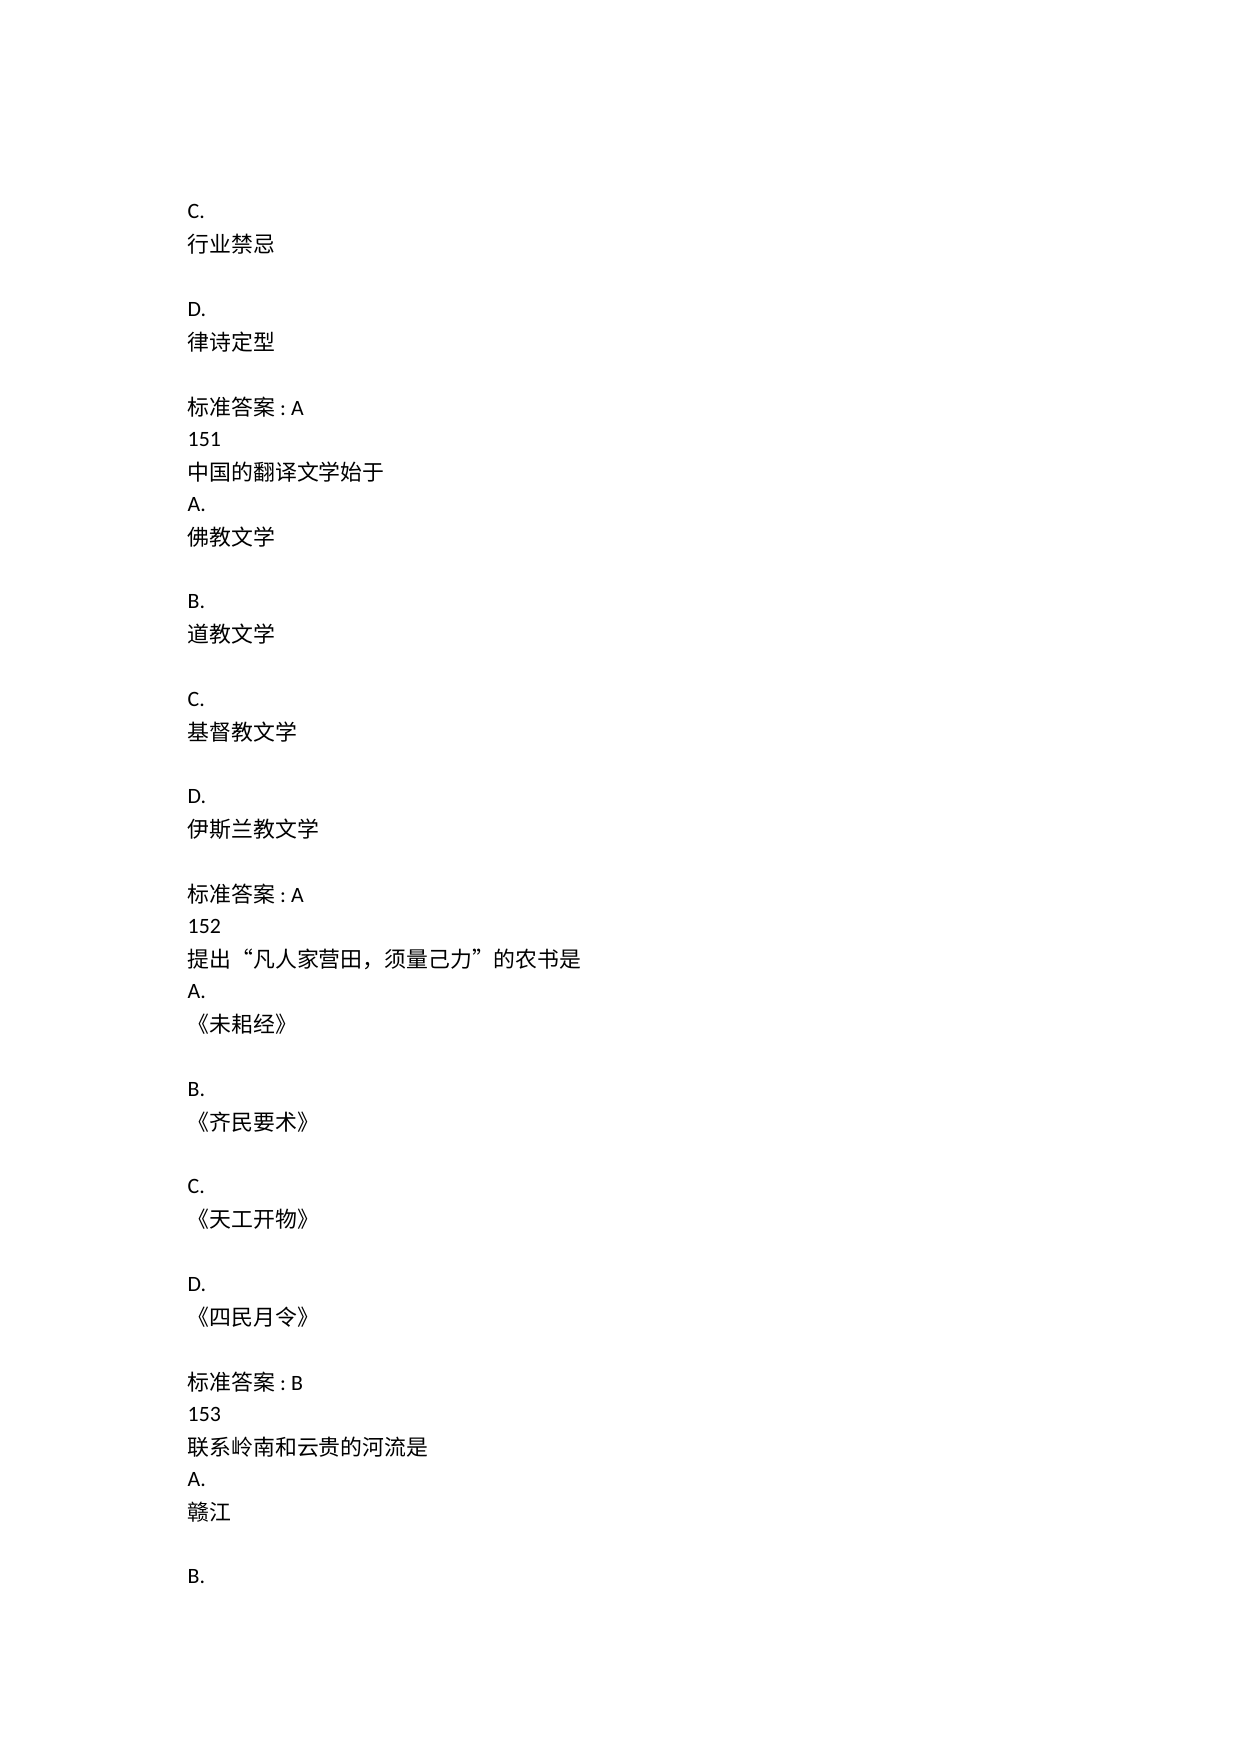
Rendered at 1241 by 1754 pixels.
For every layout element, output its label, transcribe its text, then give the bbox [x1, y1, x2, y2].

text 中国的翻译文学始于 [187, 454, 1053, 487]
text 伊斯兰教文学 [187, 812, 1053, 844]
text 《未耜经》 [187, 1007, 1053, 1039]
text D. [187, 292, 1053, 324]
text 《天工开物》 [187, 1202, 1053, 1234]
text D. [187, 1267, 1053, 1299]
text 标准答案 : B [187, 1364, 1053, 1397]
text 行业禁忌 [187, 227, 1053, 259]
text A. [187, 487, 1053, 519]
text 提出“凡人家营田，须量己力”的农书是 [187, 942, 1053, 974]
text 《齐民要术》 [187, 1104, 1053, 1137]
text 153 [187, 1397, 1053, 1429]
text B. [187, 1072, 1053, 1104]
text D. [187, 779, 1053, 812]
text 赣江 [187, 1494, 1053, 1527]
text C. [187, 1169, 1053, 1202]
text 佛教文学 [187, 519, 1053, 552]
text 151 [187, 422, 1053, 454]
text 律诗定型 [187, 324, 1053, 357]
text B. [187, 1559, 1053, 1592]
text B. [187, 584, 1053, 617]
text A. [187, 974, 1053, 1007]
text 联系岭南和云贵的河流是 [187, 1429, 1053, 1462]
text A. [187, 1462, 1053, 1494]
text 标准答案 : A [187, 877, 1053, 909]
text 152 [187, 909, 1053, 942]
text 《四民月令》 [187, 1299, 1053, 1332]
text 标准答案 : A [187, 389, 1053, 422]
text C. [187, 194, 1053, 227]
text 道教文学 [187, 617, 1053, 649]
text C. [187, 682, 1053, 714]
text 基督教文学 [187, 714, 1053, 747]
